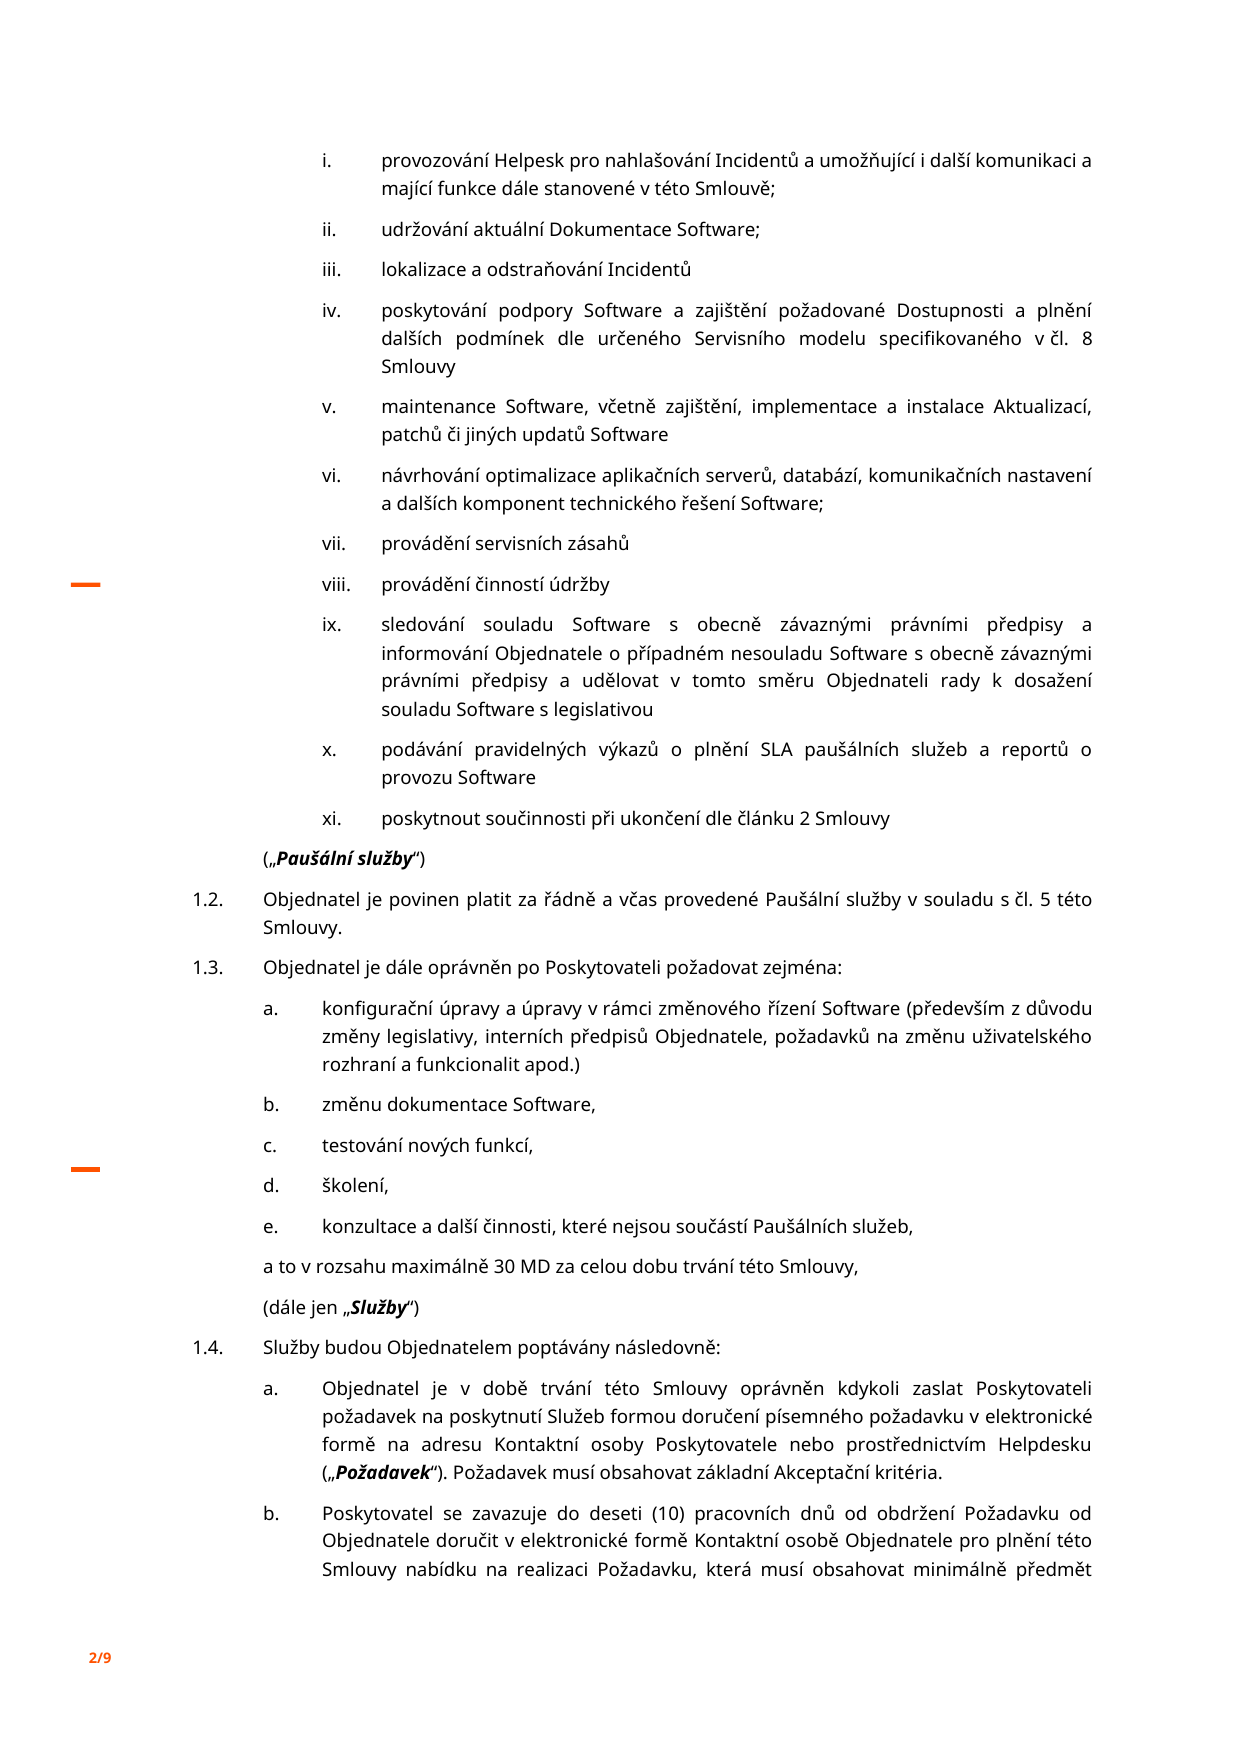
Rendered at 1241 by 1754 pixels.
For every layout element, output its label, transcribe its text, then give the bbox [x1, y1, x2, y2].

text návrhování optimalizace aplikačních serverů, databází, komunikačních nastavení a dalších komponent technického řešení Software; [322, 462, 1093, 516]
text maintenance Software, včetně zajištění, implementace a instalace Aktualizací, patchů či jiných updatů Software [322, 394, 1093, 447]
text podávání pravidelných výkazů o plnění SLA paušálních služeb a reportů o provozu Software [322, 736, 1093, 790]
text provádění činností údržby [322, 571, 1093, 597]
text a to v rozsahu maximálně 30 MD za celou dobu trvání této Smlouvy, [263, 1254, 1093, 1279]
text Objednatel je povinen platit za řádně a včas provedené Paušální služby v souladu s čl. 6 této Smlouvy. [192, 886, 1093, 939]
text Objednatel je v době trvání této Smlouvy oprávněn kdykoli zaslat Poskytovateli požadavek na poskytnutí Služeb formou doručení písemného požadavku v elektronické formě na adresu Kontaktní osoby Poskytovatele nebo prostřednictvím Helpdesku („Požadavek“). Požadavek musí obsahovat základní Akceptační kritéria. [263, 1375, 1093, 1485]
text sledování souladu Software s obecně závaznými právními předpisy a informování Objednatele o případném nesouladu Software s obecně závaznými právními předpisy a udělovat v tomto směru Objednateli rady k dosažení souladu Software s legislativou [322, 612, 1093, 721]
text konzultace a další činnosti, které nejsou součástí Paušálních služeb, [263, 1213, 1093, 1239]
text konfigurační úpravy a úpravy v rámci změnového řízení Software (především z důvodu změny legislativy, interních předpisů Objednatele, požadavků na změnu uživatelského rozhraní a funkcionalit apod.) [263, 995, 1093, 1077]
text provádění servisních zásahů [322, 531, 1093, 556]
text Objednatel je dále oprávněn po Poskytovateli požadovat zejména: [192, 954, 1093, 980]
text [263, 1500, 1093, 1581]
text („Paušální služby“) [263, 845, 1093, 871]
text školení, [263, 1173, 1093, 1198]
text poskytování podpory Software a zajištění požadované Dostupnosti a plnění dalších podmínek dle určeného Servisního modelu specifikovaného v čl. 8 Smlouvy [322, 297, 1093, 379]
text lokalizace a odstraňování Incidentů [322, 257, 1093, 282]
text Služby budou Objednatelem poptávány následovně: [192, 1335, 1093, 1360]
text udržování aktuální Dokumentace Software; [322, 216, 1093, 242]
text provozování Helpesk pro nahlašování Incidentů a umožňující i další komunikaci a mající funkce dále stanovené v této Smlouvě; [322, 147, 1093, 201]
text změnu dokumentace Software, [263, 1092, 1093, 1117]
text testování nových funkcí, [263, 1132, 1093, 1158]
text poskytnout součinnosti při ukončení dle článku 2 Smlouvy [322, 805, 1093, 830]
text (dále jen „Služby“) [263, 1294, 1093, 1320]
